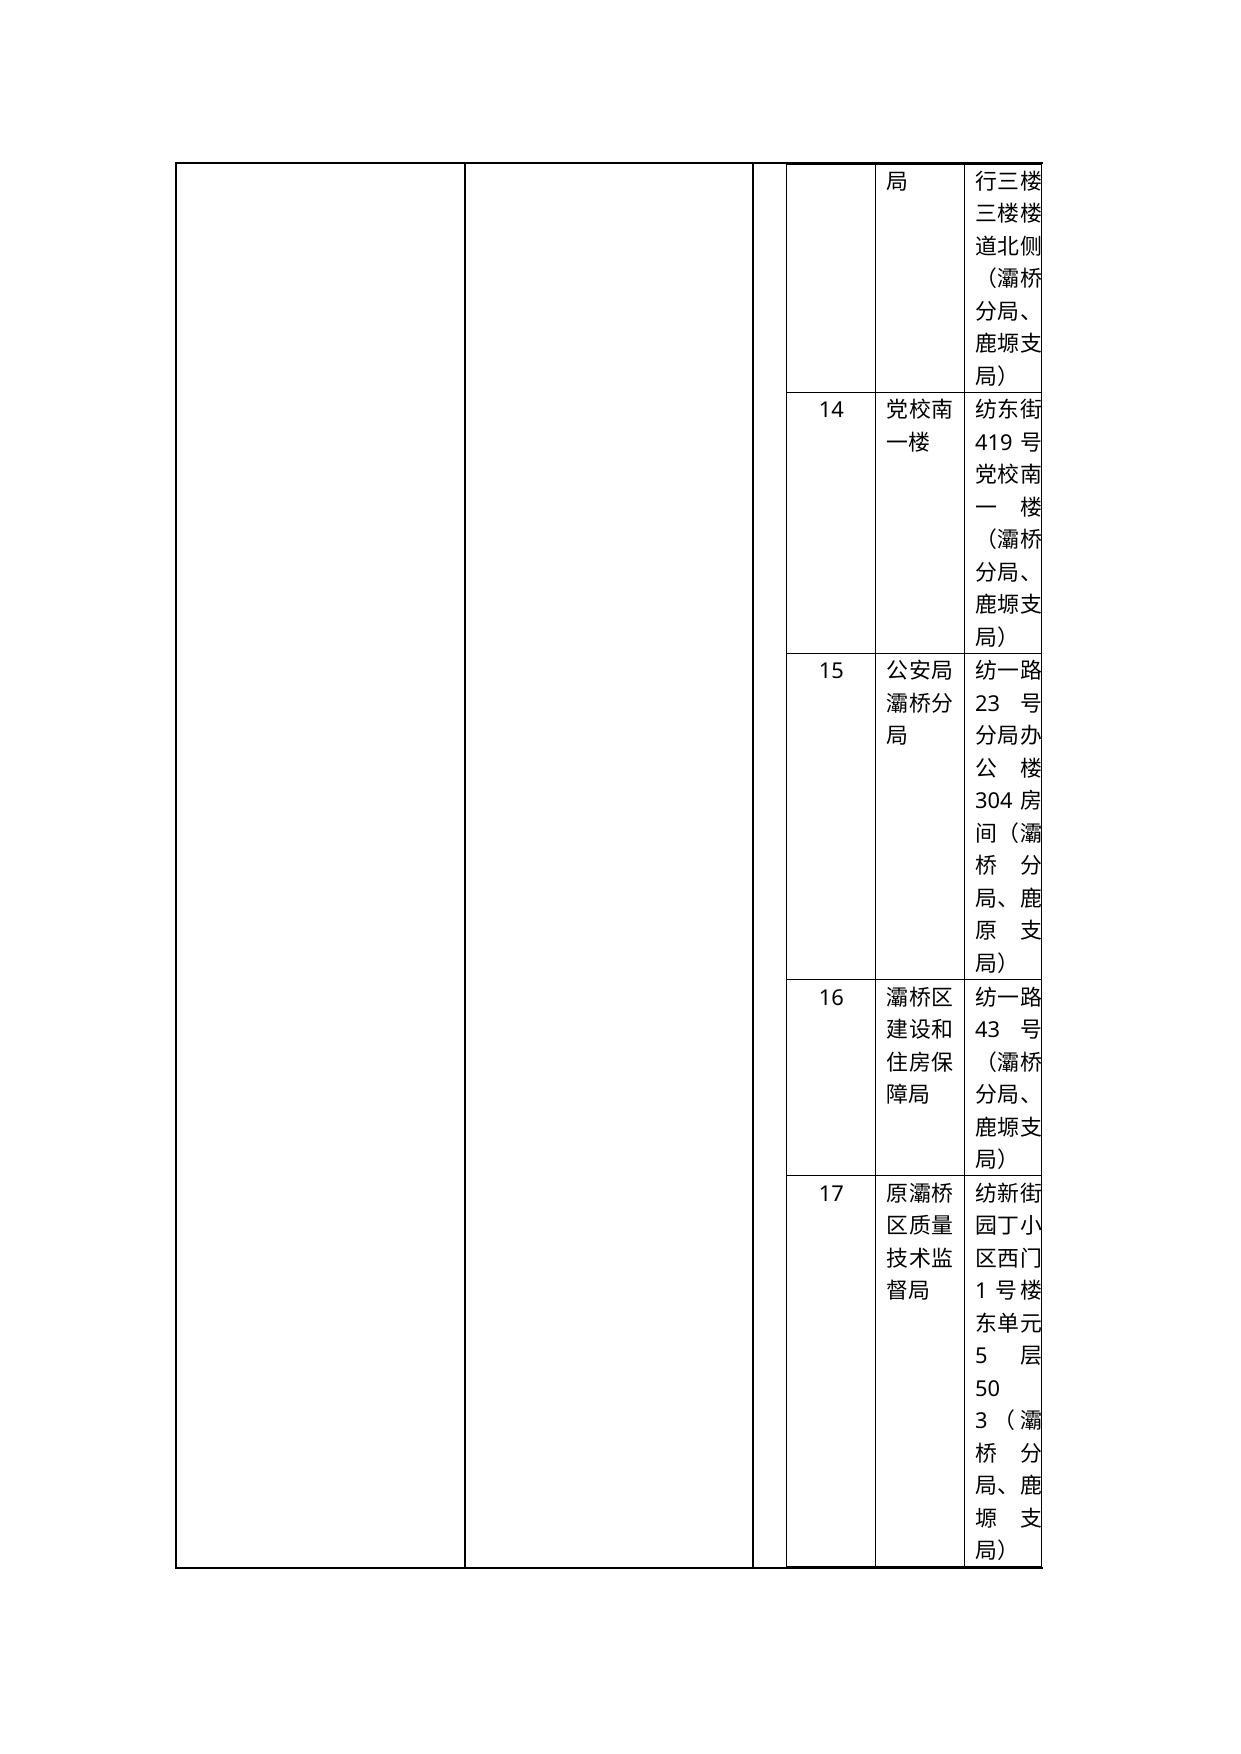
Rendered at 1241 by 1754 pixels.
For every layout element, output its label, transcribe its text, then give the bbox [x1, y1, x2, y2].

table_cell [466, 164, 752, 1567]
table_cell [754, 164, 786, 1567]
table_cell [876, 165, 964, 392]
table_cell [965, 1176, 1041, 1566]
table_cell 1 [177, 164, 464, 1567]
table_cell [787, 1176, 875, 1566]
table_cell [787, 165, 875, 392]
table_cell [965, 165, 1041, 392]
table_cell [876, 1176, 964, 1566]
